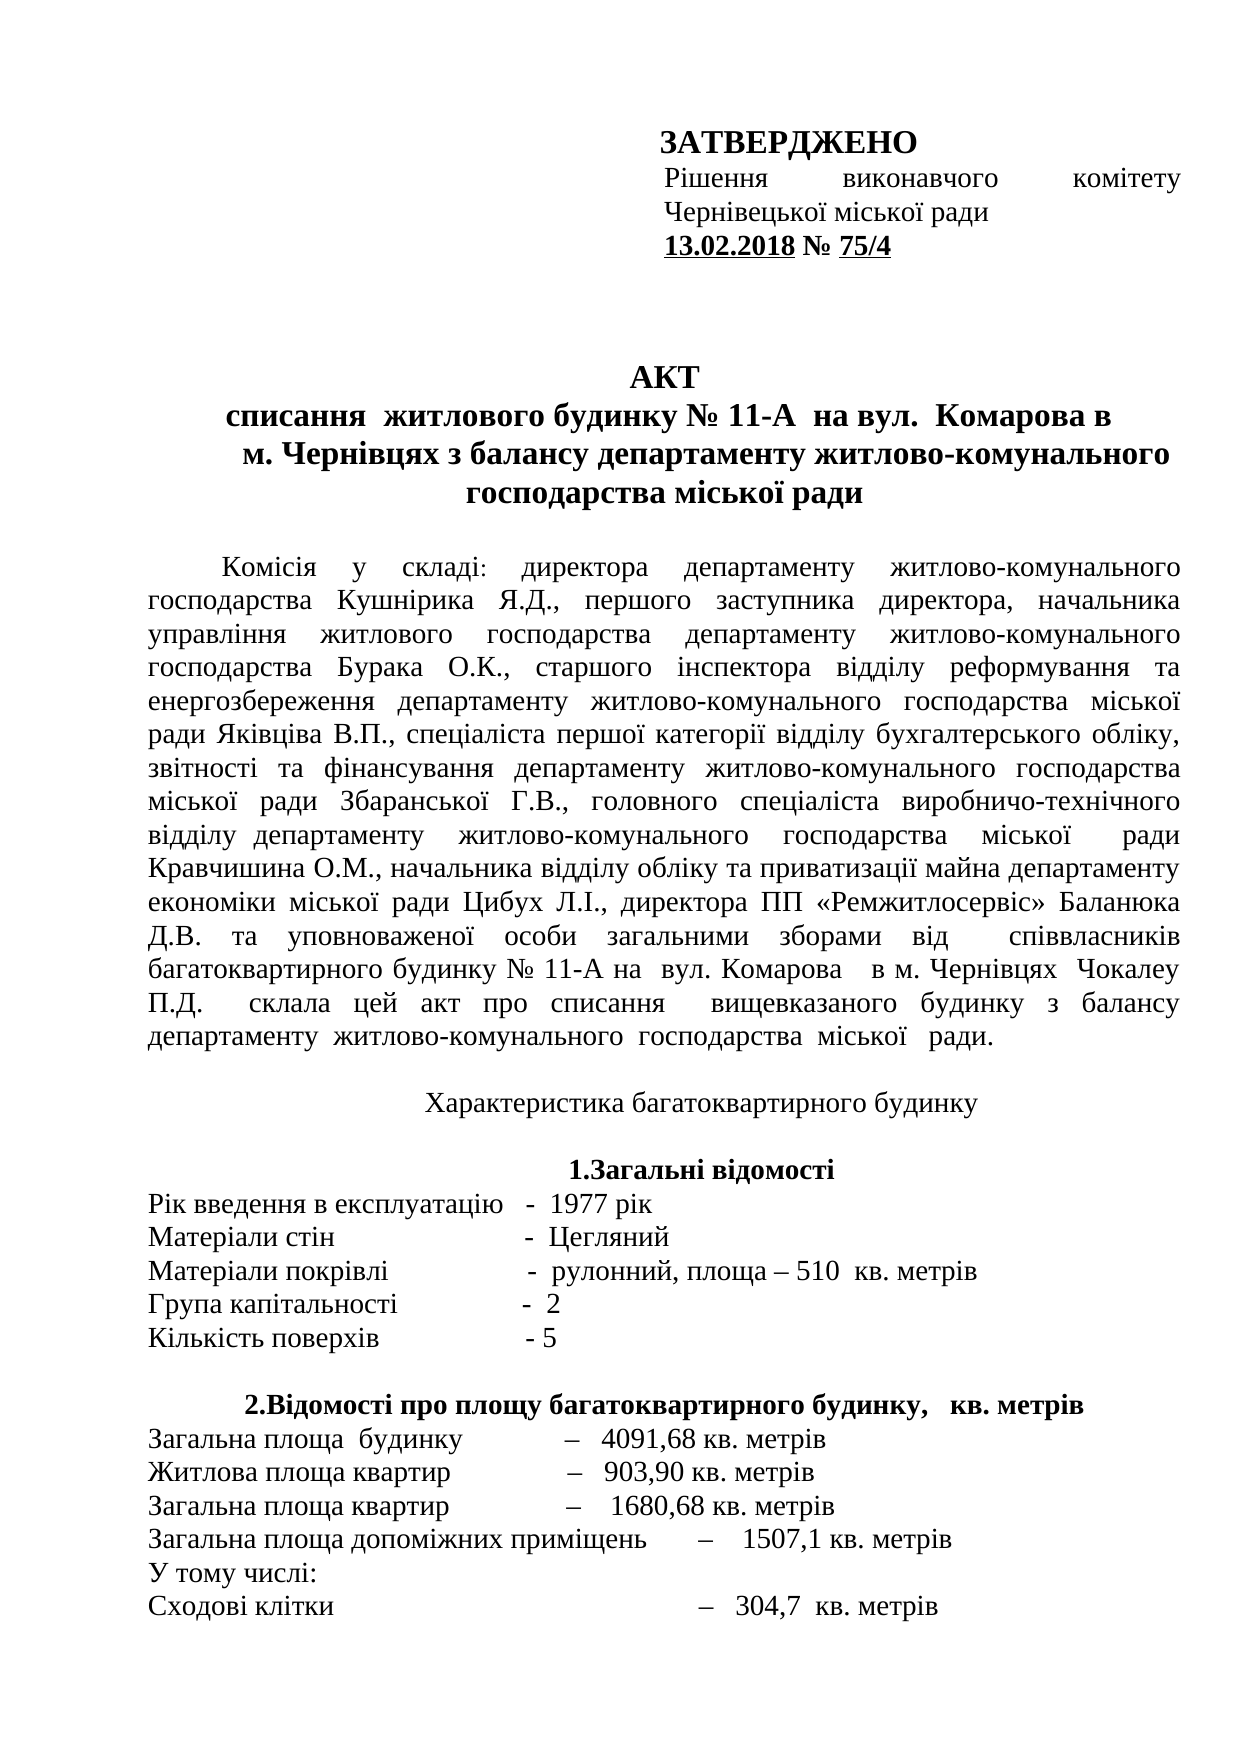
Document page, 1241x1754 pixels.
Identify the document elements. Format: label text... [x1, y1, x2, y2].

text Кількість поверхів - 5 [148, 1320, 1181, 1354]
text 2.Відомості про площу багатоквартирного будинку, кв. метрів [148, 1387, 1181, 1421]
text Загальна площа допоміжних приміщень – 1507,1 кв. метрів [148, 1521, 1181, 1555]
text м. Чернівцях з балансу департаменту житлово-комунального господарства міської ради [148, 434, 1181, 510]
text У тому числі: [148, 1555, 1181, 1588]
text Загальна площа будинку – 4091,68 кв. метрів [148, 1421, 1181, 1454]
text Рішення виконавчого комітету Чернівецької міської ради [664, 161, 1181, 228]
text Рік введення в експлуатацію - 1977 рік [148, 1186, 1181, 1219]
text ЗАТВЕРДЖЕНО [369, 122, 1181, 161]
text Комісія у складі: директора департаменту житлово-комунального господарства Кушнірика Я.Д., першого заступника директора, начальника управління житлового господарства департаменту житлово-комунального господарства Бурака О.К., старшого інспектора відділу реформування та енергозбереження департаменту житлово-комунального господарства міської ради Яківціва В.П., спеціаліста першої категорії відділу бухгалтерського обліку, звітності та фінансування департаменту житлово-комунального господарства міської ради Збаранської Г.В., головного спеціаліста виробничо-технічного відділу департаменту житлово-комунального господарства міської ради Кравчишина О.М., начальника відділу обліку та приватизації майна департаменту економіки міської ради Цибух Л.І., директора ПП «Ремжитлосервіс» Баланюка Д.В. та уповноваженої особи загальними зборами від співвласників багатоквартирного будинку № 11-А на вул. Комарова в м. Чернівцях Чокалеу П.Д. склала цей акт про списання вищевказаного будинку з балансу департаменту житлово-комунального господарства міської ради. [148, 549, 1181, 1052]
text списання житлового будинку № 11-А на вул. Комарова в [148, 395, 1181, 434]
text Матеріали покрівлі - рулонний, площа – 510 кв. метрів [148, 1253, 1181, 1287]
text Матеріали стін - Цегляний [148, 1219, 1181, 1253]
text 13.02.2018 № 75/4 [664, 228, 1181, 261]
text АКТ [148, 357, 1181, 395]
text Характеристика багатоквартирного будинку [148, 1085, 1181, 1119]
text Житлова площа квартир – 903,90 кв. метрів [148, 1454, 1181, 1488]
text Сходові клітки – 304,7 кв. метрів [148, 1588, 1181, 1622]
text 1.Загальні відомості [221, 1152, 1181, 1186]
text Загальна площа квартир – 1680,68 кв. метрів [148, 1488, 1181, 1521]
text Група капітальності - 2 [148, 1287, 1181, 1320]
